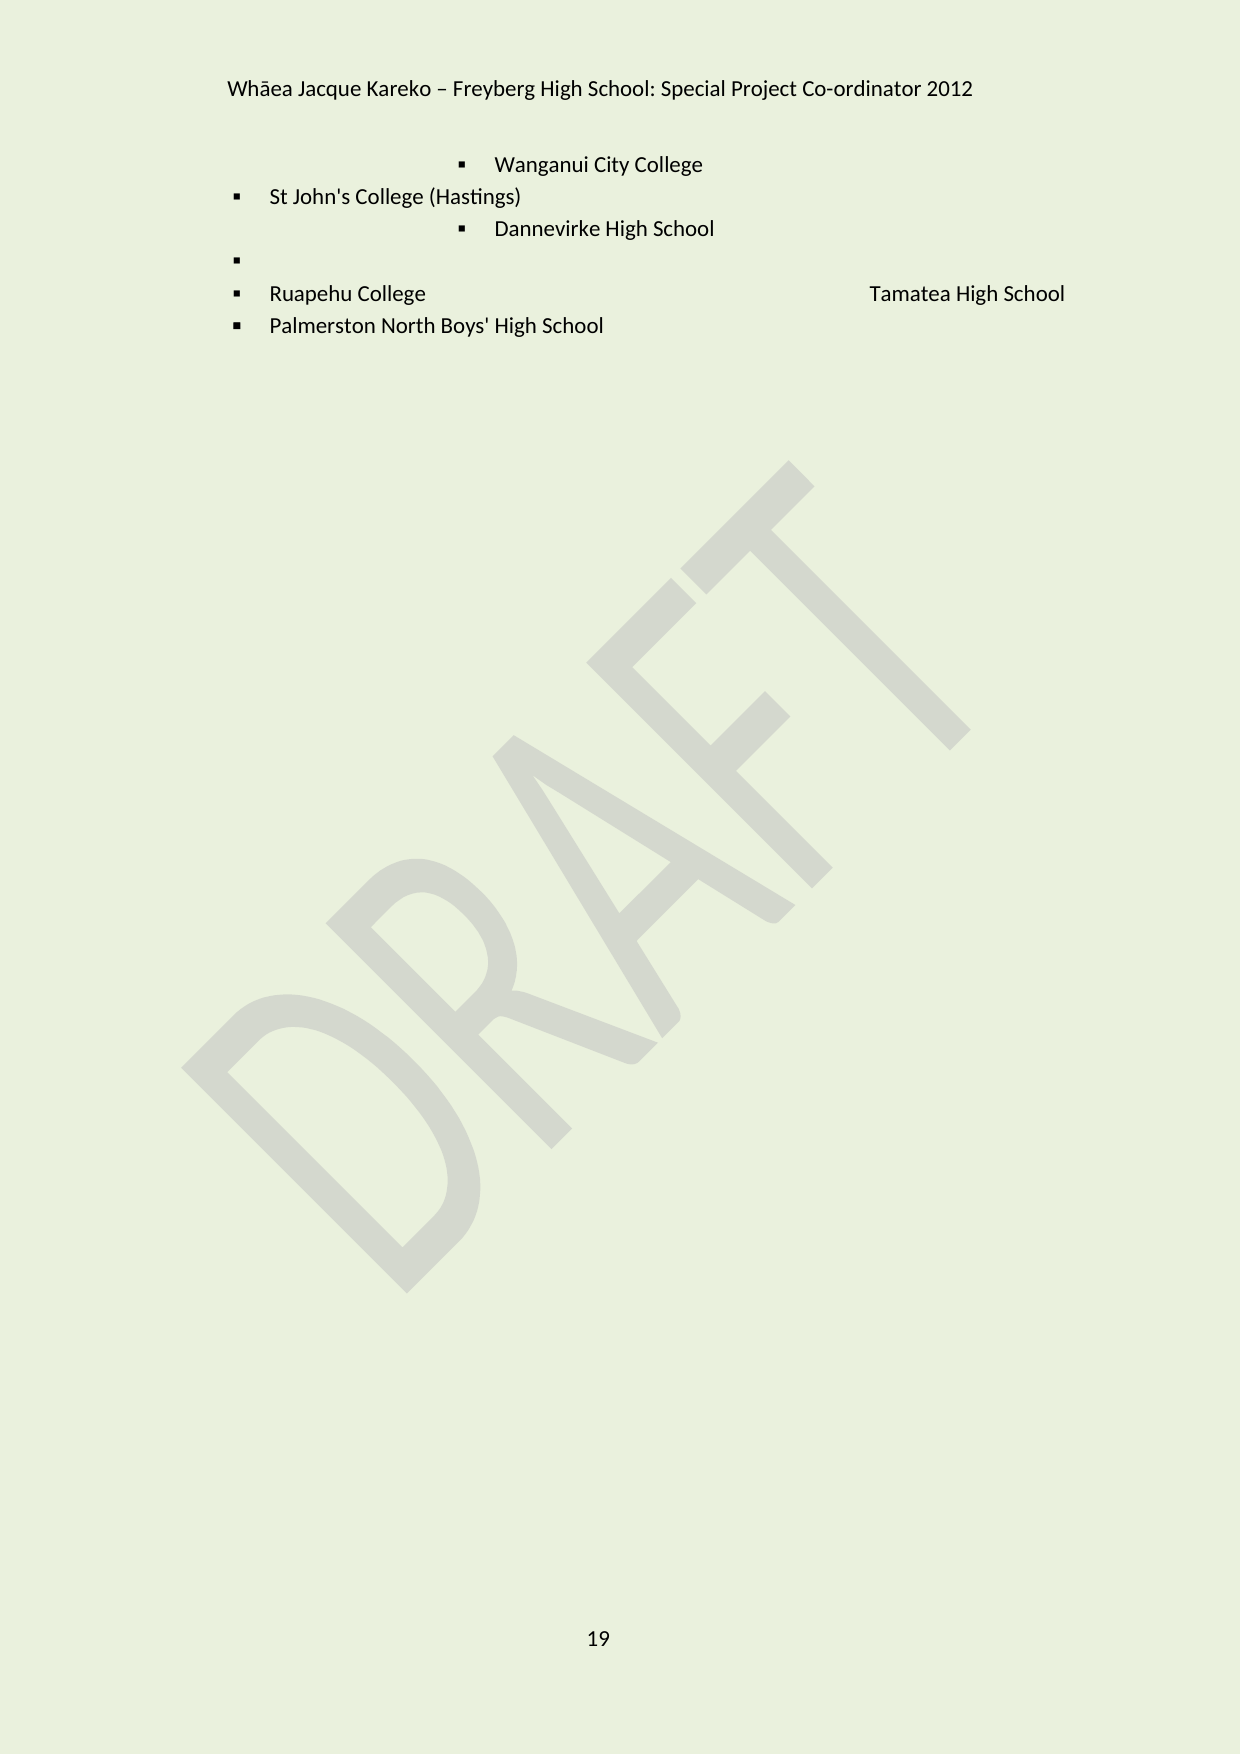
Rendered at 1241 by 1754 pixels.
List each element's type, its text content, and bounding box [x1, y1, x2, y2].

list Dannevirke High SchoolType: Secondary (Year 9-15) [457, 214, 1152, 242]
list Ruapehu College Tamatea High School [232, 279, 1152, 307]
list Palmerston North Boys' High School [232, 311, 1152, 339]
list Wanganui City College [457, 150, 1152, 178]
list St John's College (Hastings) Type: Secondary (Year 9-15) [232, 182, 1152, 210]
